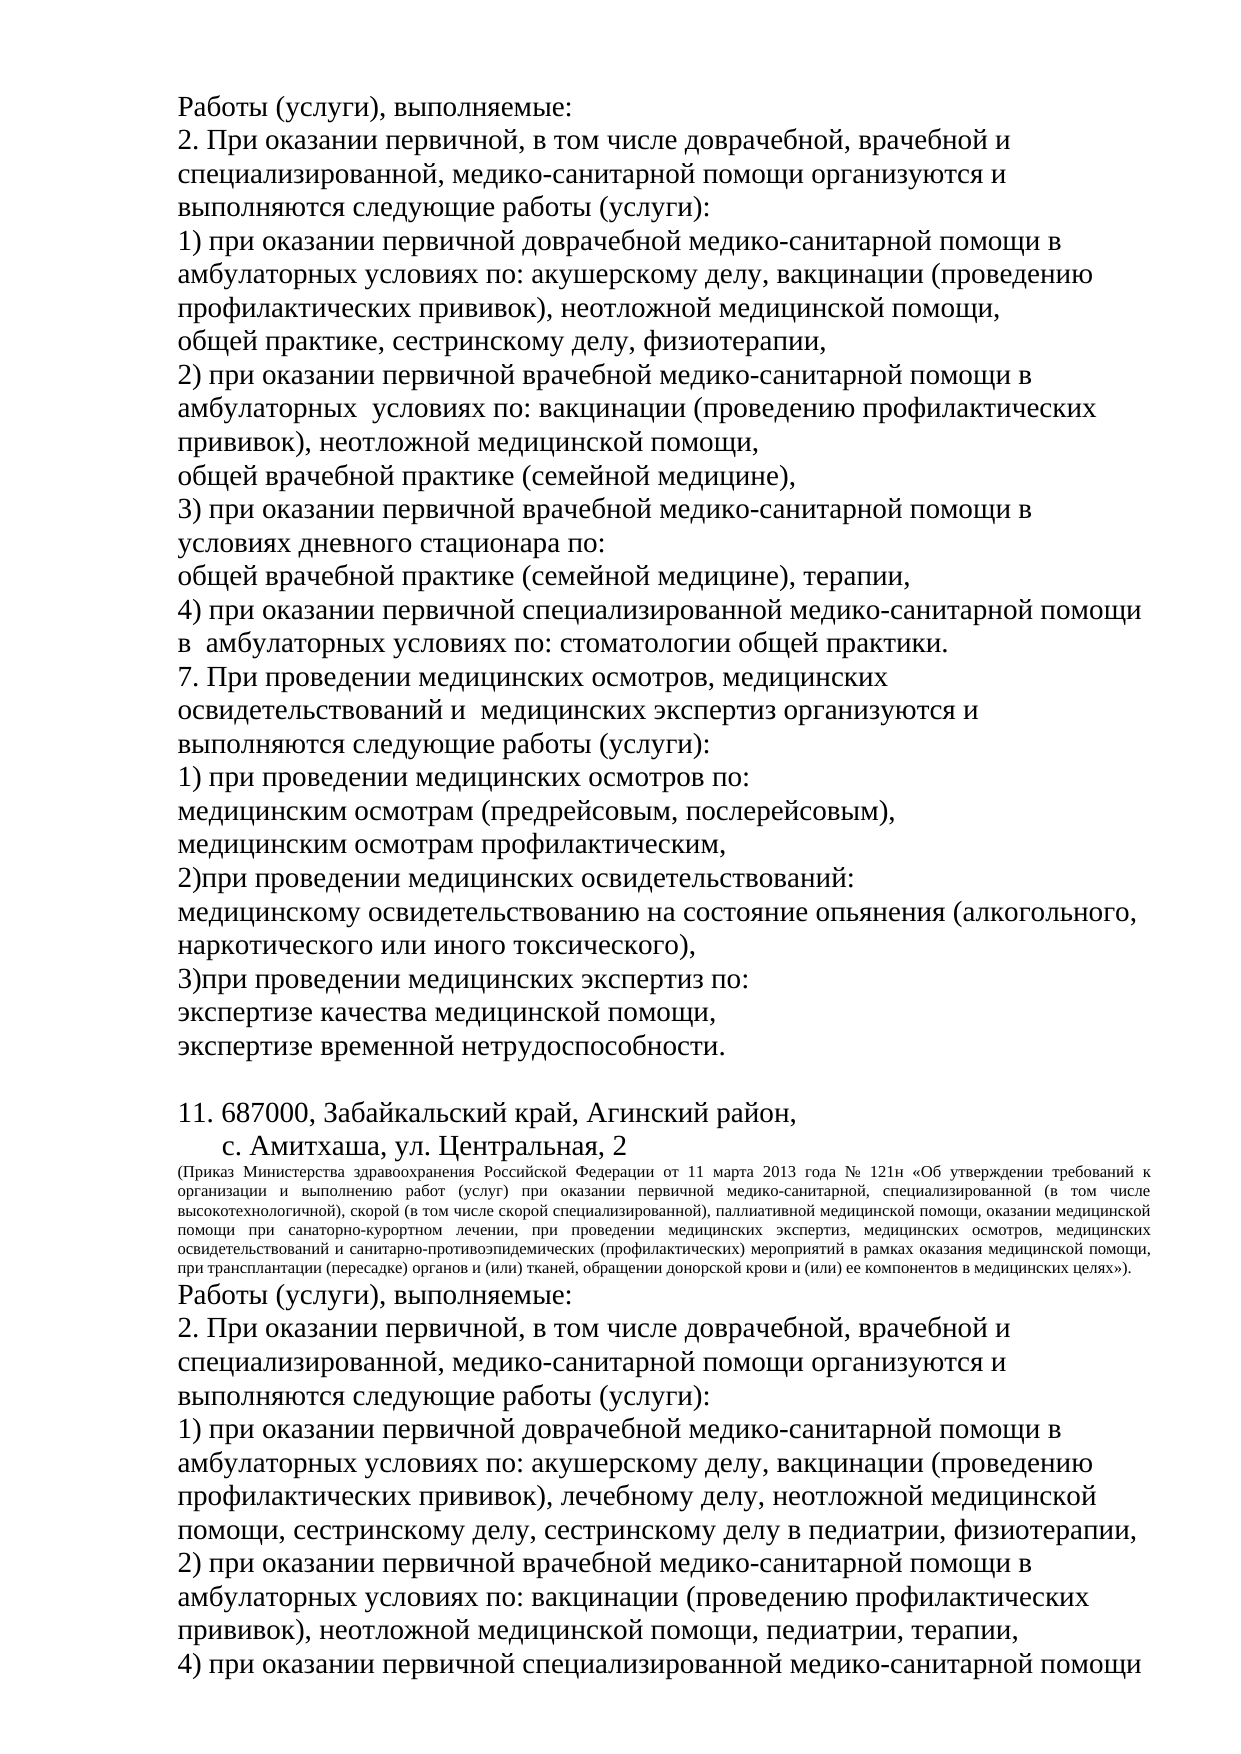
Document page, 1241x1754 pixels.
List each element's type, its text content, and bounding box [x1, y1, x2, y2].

text медицинским осмотрам профилактическим, [177, 827, 1152, 860]
text общей врачебной практике (семейной медицине), терапии, [177, 558, 1152, 592]
text 1) при оказании первичной доврачебной медико-санитарной помощи в амбулаторных условиях по: акушерскому делу, вакцинации (проведению профилактических прививок), неотложной медицинской помощи, [177, 223, 1152, 323]
text 2. При оказании первичной, в том числе доврачебной, врачебной и специализированной, медико-санитарной помощи организуются и выполняются следующие работы (услуги): [177, 122, 1152, 223]
text 2)при проведении медицинских освидетельствований: [177, 860, 1152, 894]
text 2) при оказании первичной врачебной медико-санитарной помощи в амбулаторных условиях по: вакцинации (проведению профилактических прививок), неотложной медицинской помощи, [177, 357, 1152, 458]
text экспертизе временной нетрудоспособности. [177, 1028, 1152, 1061]
text Работы (услуги), выполняемые: [177, 1277, 1152, 1311]
text 7. При проведении медицинских осмотров, медицинских освидетельствований и медицинских экспертиз организуются и выполняются следующие работы (услуги): [177, 659, 1152, 759]
text Работы (услуги), выполняемые: [177, 89, 1152, 122]
text общей врачебной практике (семейной медицине), [177, 458, 1152, 491]
text 1) при проведении медицинских осмотров по: [177, 759, 1152, 793]
text 11. 687000, Забайкальский край, Агинский район, [177, 1095, 1152, 1128]
text (Приказ Министерства здравоохранения Российской Федерации от 11 марта 2013 года № 121н «Об утверждении требований к организации и выполнению работ (услуг) при оказании первичной медико-санитарной, специализированной (в том числе высокотехнологичной), скорой (в том числе скорой специализированной), паллиативной медицинской помощи, оказании медицинской помощи при санаторно-курортном лечении, при проведении медицинских экспертиз, медицинских осмотров, медицинских освидетельствований и санитарно-противоэпидемических (профилактических) мероприятий в рамках оказания медицинской помощи, при трансплантации (пересадке) органов и (или) тканей, обращении донорской крови и (или) ее компонентов в медицинских целях»). [177, 1162, 1152, 1277]
text общей практике, сестринскому делу, физиотерапии, [177, 323, 1152, 357]
text 3)при проведении медицинских экспертиз по: [177, 961, 1152, 994]
text медицинскому освидетельствованию на состояние опьянения (алкогольного, наркотического или иного токсического), [177, 894, 1152, 961]
text медицинским осмотрам (предрейсовым, послерейсовым), [177, 793, 1152, 827]
text 3) при оказании первичной врачебной медико-санитарной помощи в условиях дневного стационара по: [177, 491, 1152, 558]
text 2. При оказании первичной, в том числе доврачебной, врачебной и специализированной, медико-санитарной помощи организуются и выполняются следующие работы (услуги): [177, 1311, 1152, 1411]
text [177, 1411, 1152, 1679]
text 4) при оказании первичной специализированной медико-санитарной помощи в амбулаторных условиях по: стоматологии общей практики. [177, 592, 1152, 659]
text экспертизе качества медицинской помощи, [177, 994, 1152, 1028]
text с. Амитхаша, ул. Центральная, 2 [177, 1128, 1152, 1162]
